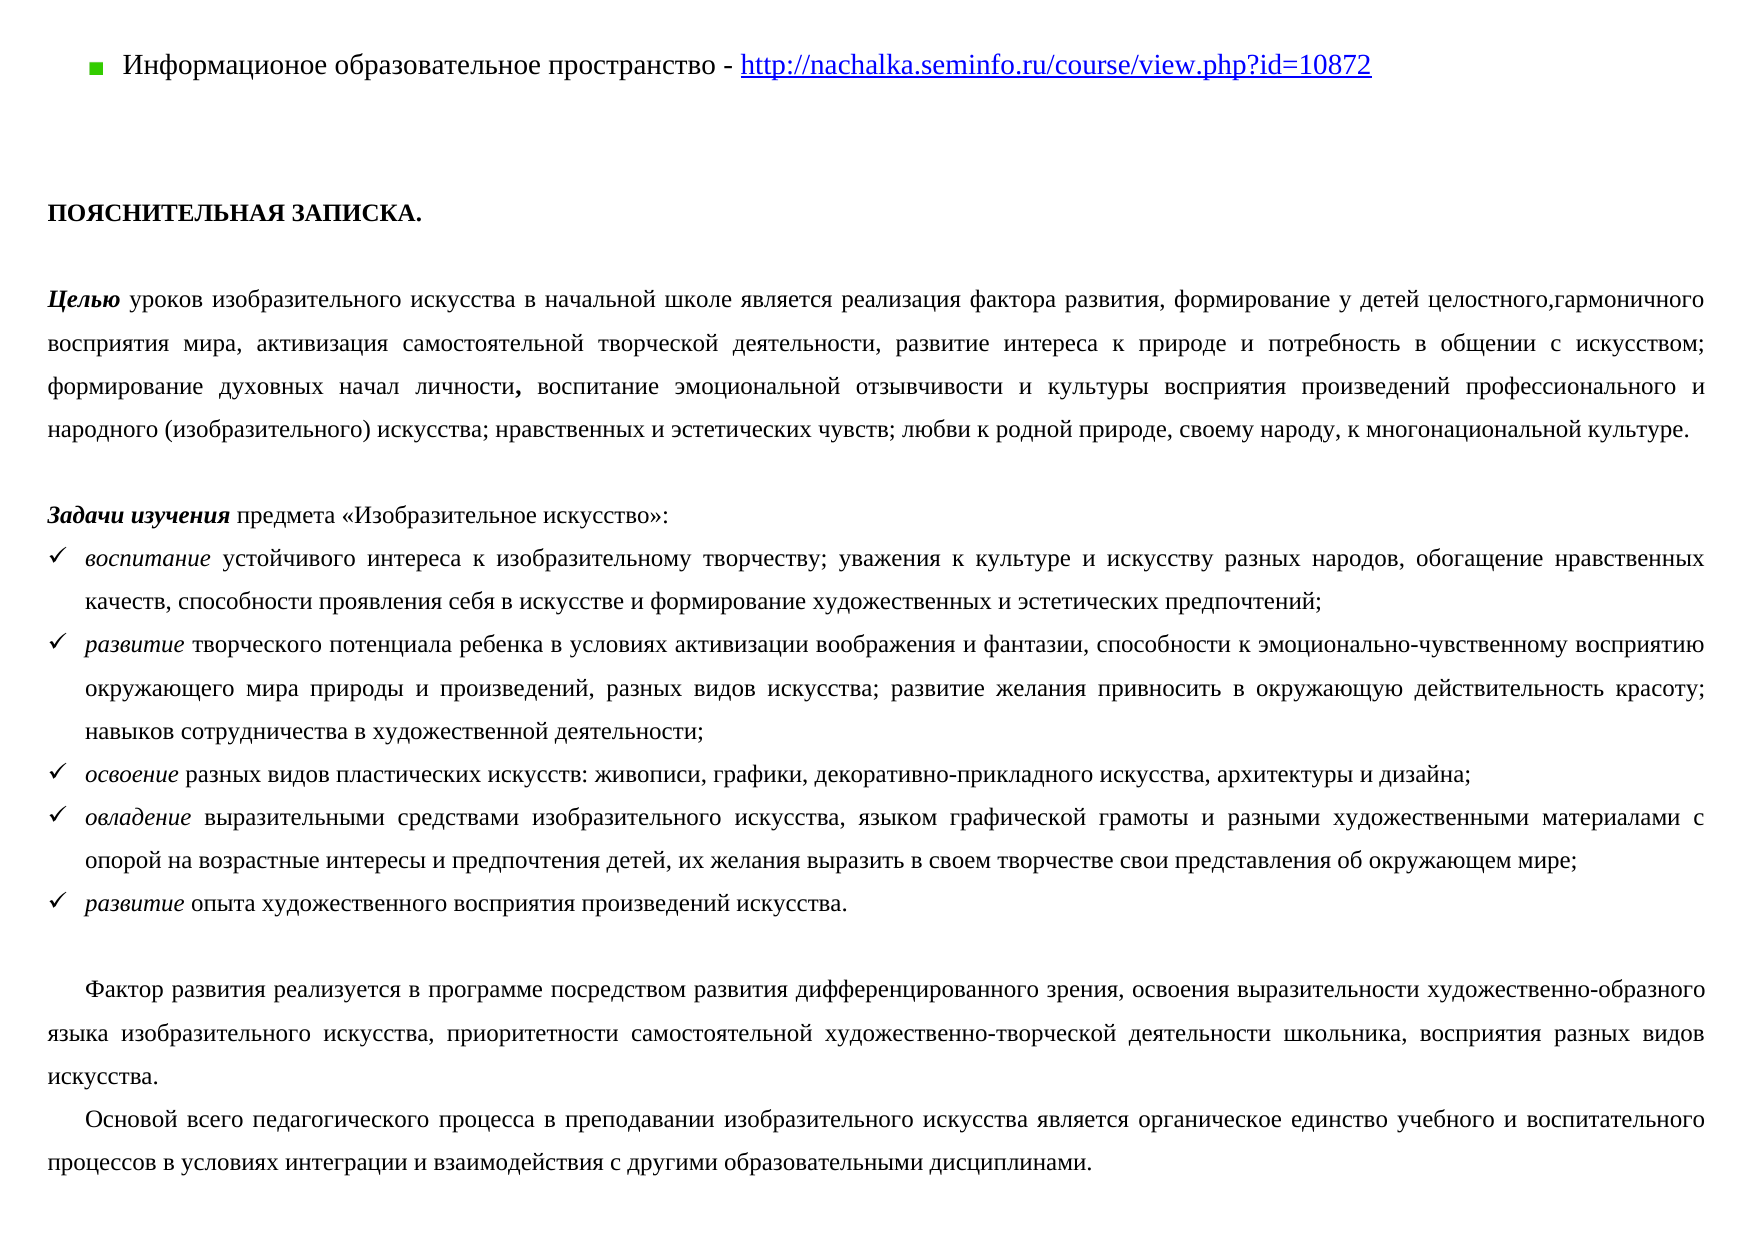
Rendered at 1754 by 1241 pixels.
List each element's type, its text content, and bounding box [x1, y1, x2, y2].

list освоение разных видов пластических искусств: живописи, графики, декоративно-прикладного искусства, архитектуры и дизайна; [47, 759, 1707, 788]
text ПОЯСНИТЕЛЬНАЯ ЗАПИСКА. [47, 198, 1707, 227]
list воспитание устойчивого интереса к изобразительному творчеству; уважения к культуре и искусству разных народов, обогащение нравственных качеств, способности проявления себя в искусстве и формирование художественных и эстетических предпочтений; [47, 543, 1707, 615]
text Целью уроков изобразительного искусства в начальной школе является реализация фактора развития, формирование у детей целостного,гармоничного восприятия мира, активизация самостоятельной творческой деятельности, развитие интереса к природе и потребность в общении с искусством; формирование духовных начал личности, воспитание эмоциональной отзывчивости и культуры восприятия произведений профессионального и народного (изобразительного) искусства; нравственных и эстетических чувств; любви к родной природе, своему народу, к многонациональной культуре. [47, 284, 1707, 443]
text Основой всего педагогического процесса в преподавании изобразительного искусства является органическое единство учебного и воспитательного процессов в условиях интеграции и взаимодействия с другими образовательными дисциплинами. [47, 1104, 1707, 1176]
picture [85, 58, 103, 75]
list развитие творческого потенциала ребенка в условиях активизации воображения и фантазии, способности к эмоционально-чувственному восприятию окружающего мира природы и произведений, разных видов искусства; развитие желания привносить в окружающую действительность красоту; навыков сотрудничества в художественной деятельности; [47, 629, 1707, 744]
text Задачи изучения предмета «Изобразительное искусство»: [47, 500, 1707, 529]
list развитие опыта художественного восприятия произведений искусства. [47, 888, 1707, 917]
list Информационое образовательное пространство - http://nachalka.seminfo.ru/course/view.php?id=10872 [85, 47, 1707, 81]
text Фактор развития реализуется в программе посредством развития дифференцированного зрения, освоения выразительности художественно-образного языка изобразительного искусства, приоритетности самостоятельной художественно-творческой деятельности школьника, восприятия разных видов искусства. [47, 974, 1707, 1089]
list овладение выразительными средствами изобразительного искусства, языком графической грамоты и разными художественными материалами с опорой на возрастные интересы и предпочтения детей, их желания выразить в своем творчестве свои представления об окружающем мире; [47, 802, 1707, 874]
